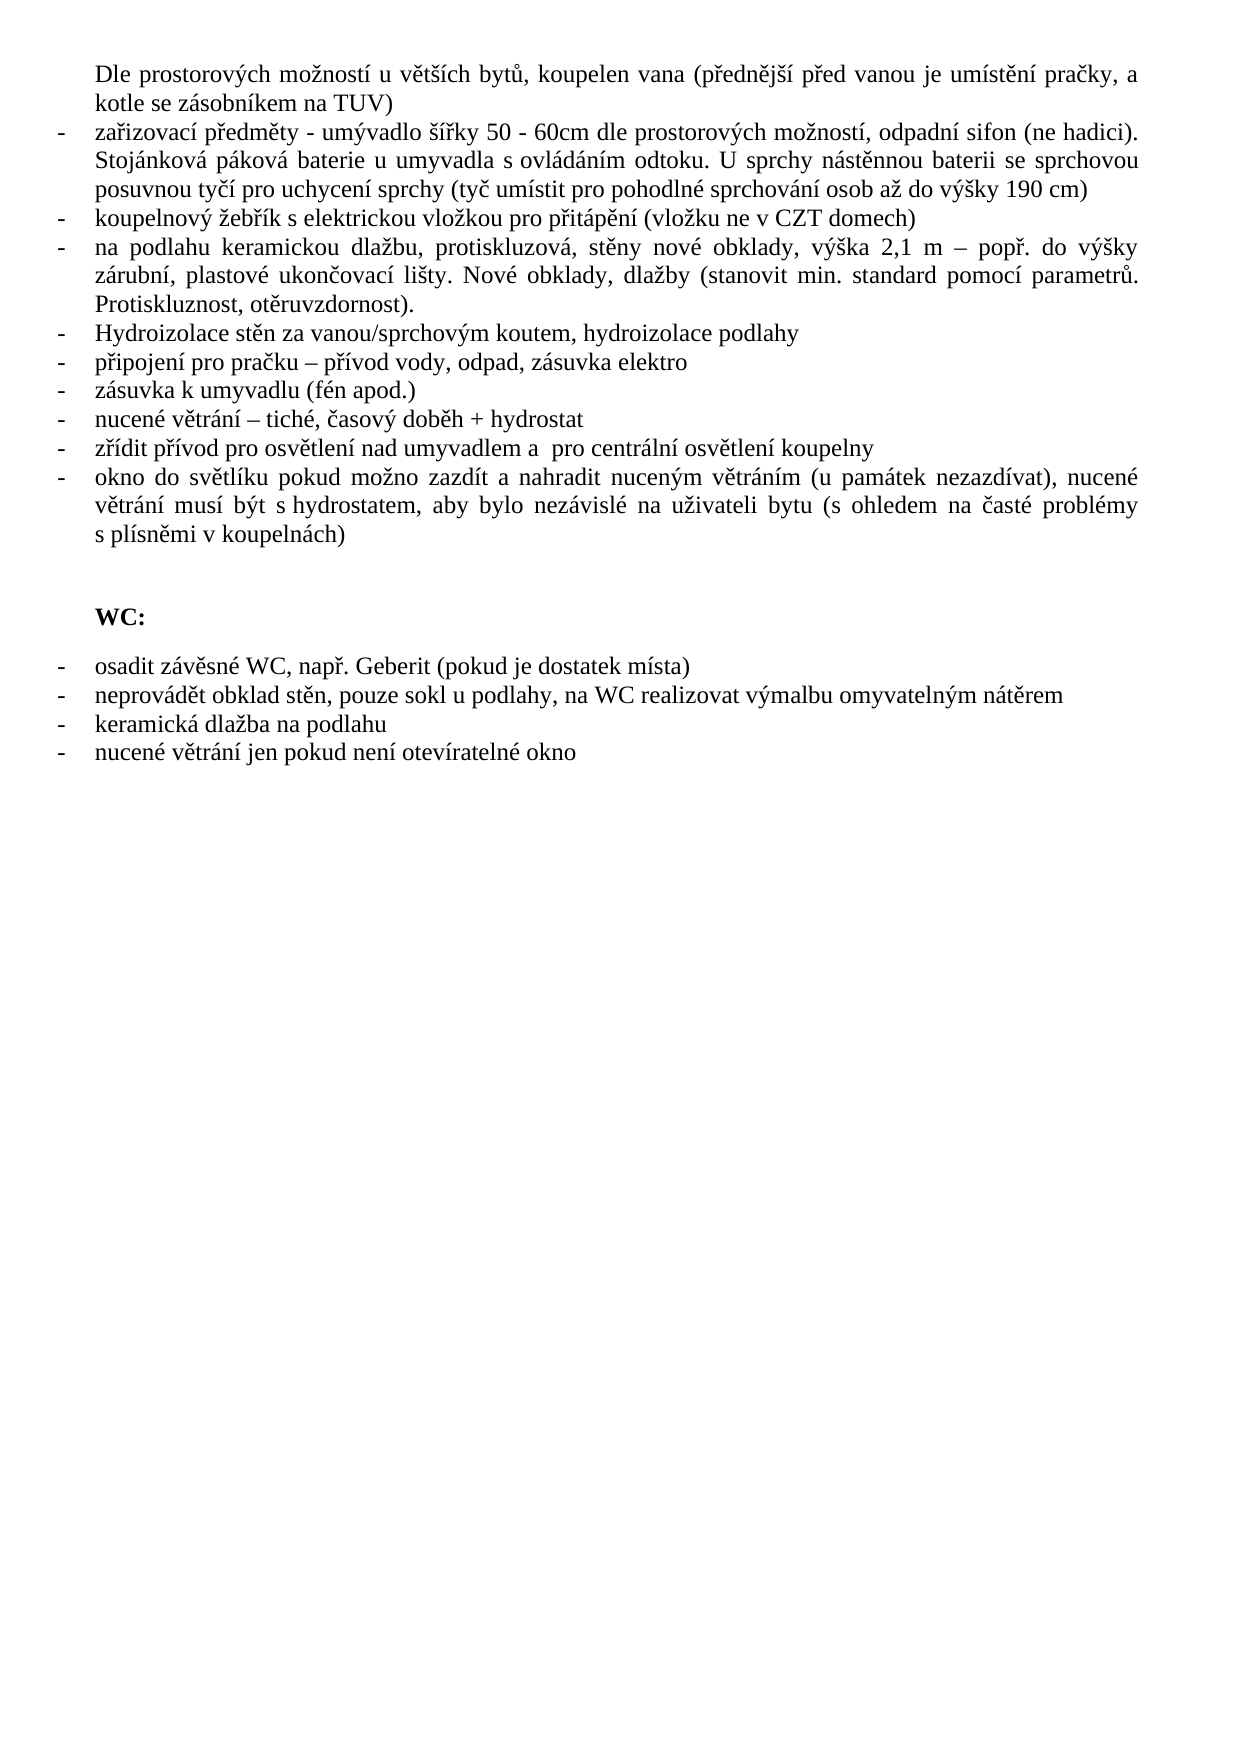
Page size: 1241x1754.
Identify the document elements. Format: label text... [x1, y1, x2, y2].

list zařizovací předměty - umývadlo šířky 50 - 60cm dle prostorových možností, odpadní sifon (ne hadici). Stojánková páková baterie u umyvadla s ovládáním odtoku. U sprchy nástěnnou baterii se sprchovou posuvnou tyčí pro uchycení sprchy (tyč umístit pro pohodlné sprchování osob až do výšky 190 cm) [57, 117, 1140, 203]
list zřídit přívod pro osvětlení nad umyvadlem a pro centrální osvětlení koupelny [57, 433, 1140, 462]
list nucené větrání – tiché, časový doběh + hydrostat [57, 404, 1140, 433]
list osadit závěsné WC, např. Geberit (pokud je dostatek místa) [57, 651, 1140, 680]
list nucené větrání jen pokud není otevíratelné okno [57, 737, 1140, 766]
text WC: [94, 602, 1140, 630]
list Hydroizolace stěn za vanou/sprchovým koutem, hydroizolace podlahy [57, 318, 1140, 347]
list keramická dlažba na podlahu [57, 709, 1140, 737]
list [57, 59, 1140, 117]
list koupelnový žebřík s elektrickou vložkou pro přitápění (vložku ne v CZT domech) [57, 203, 1140, 232]
list neprovádět obklad stěn, pouze sokl u podlahy, na WC realizovat výmalbu omyvatelným nátěrem [57, 680, 1140, 709]
list okno do světlíku pokud možno zazdít a nahradit nuceným větráním (u památek nezazdívat), nucené větrání musí být s hydrostatem, aby bylo nezávislé na uživateli bytu (s ohledem na časté problémy s plísněmi v koupelnách) [57, 462, 1140, 548]
list na podlahu keramickou dlažbu, protiskluzová, stěny nové obklady, výška 2,1 m – popř. do výšky zárubní, plastové ukončovací lišty. Nové obklady, dlažby (stanovit min. standard pomocí parametrů. Protiskluznost, otěruvzdornost). [57, 232, 1140, 318]
list zásuvka k umyvadlu (fén apod.) [57, 375, 1140, 404]
list připojení pro pračku – přívod vody, odpad, zásuvka elektro [57, 347, 1140, 375]
